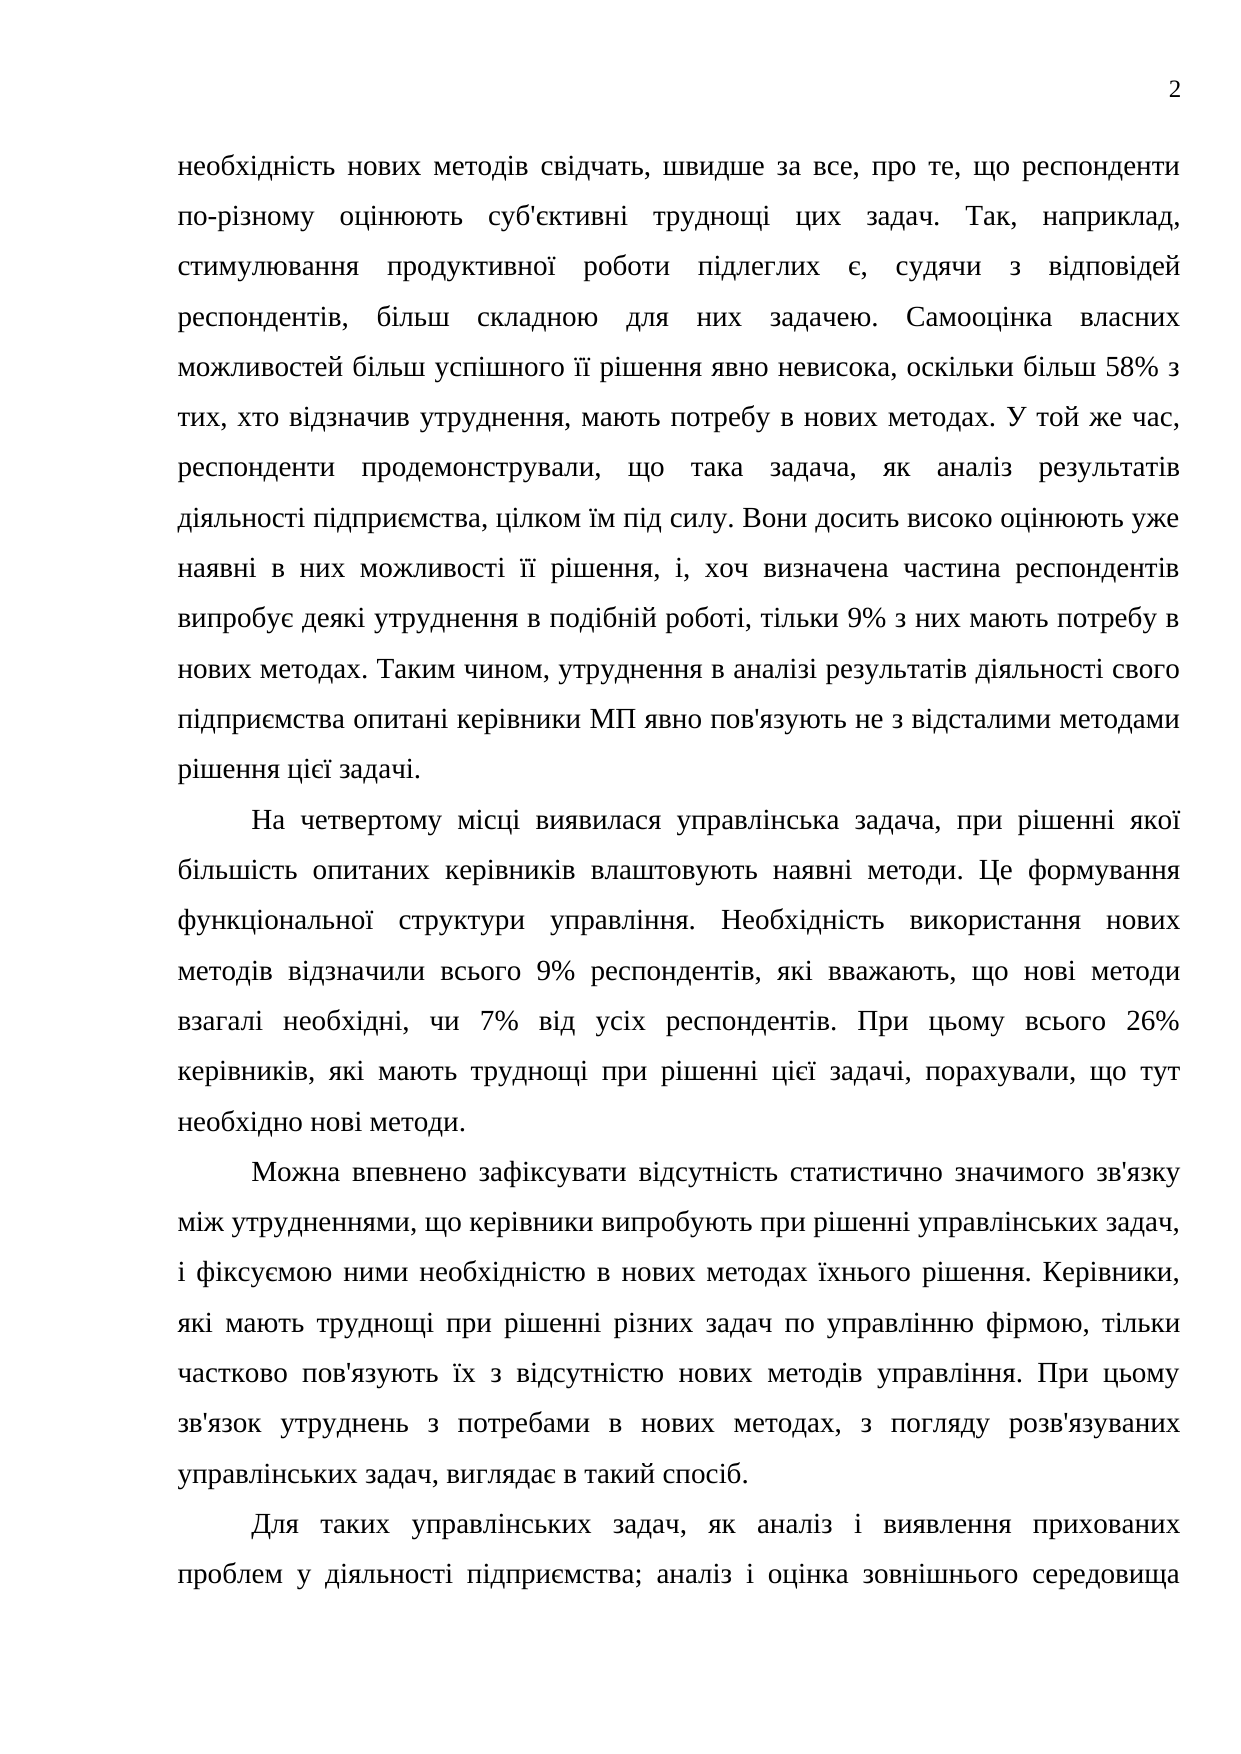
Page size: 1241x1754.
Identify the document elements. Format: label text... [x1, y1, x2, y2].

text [177, 1506, 1181, 1590]
text На четвертому місці виявилася управлінська задача, при рішенні якої більшість опитаних керівників влаштовують наявні методи. Це формування функціональної структури управління. Необхідність використання нових методів відзначили всього 9% респондентів, які вважають, що нові методи взагалі необхідні, чи 7% від усіх респондентів. При цьому всього 26% керівників, які мають труднощі при рішенні цієї задачі, порахували, що тут необхідно нові методи. [177, 802, 1181, 1137]
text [177, 148, 1181, 785]
text Можна впевнено зафіксувати відсутність статистично значимого зв'язку між утрудненнями, що керівники випробують при рішенні управлінських задач, і фіксуємою ними необхідністю в нових методах їхнього рішення. Керівники, які мають труднощі при рішенні різних задач по управлінню фірмою, тільки частково пов'язують їх з відсутністю нових методів управління. При цьому зв'язок утруднень з потребами в нових методах, з погляду розв'язуваних управлінських задач, виглядає в такий спосіб. [177, 1154, 1181, 1489]
